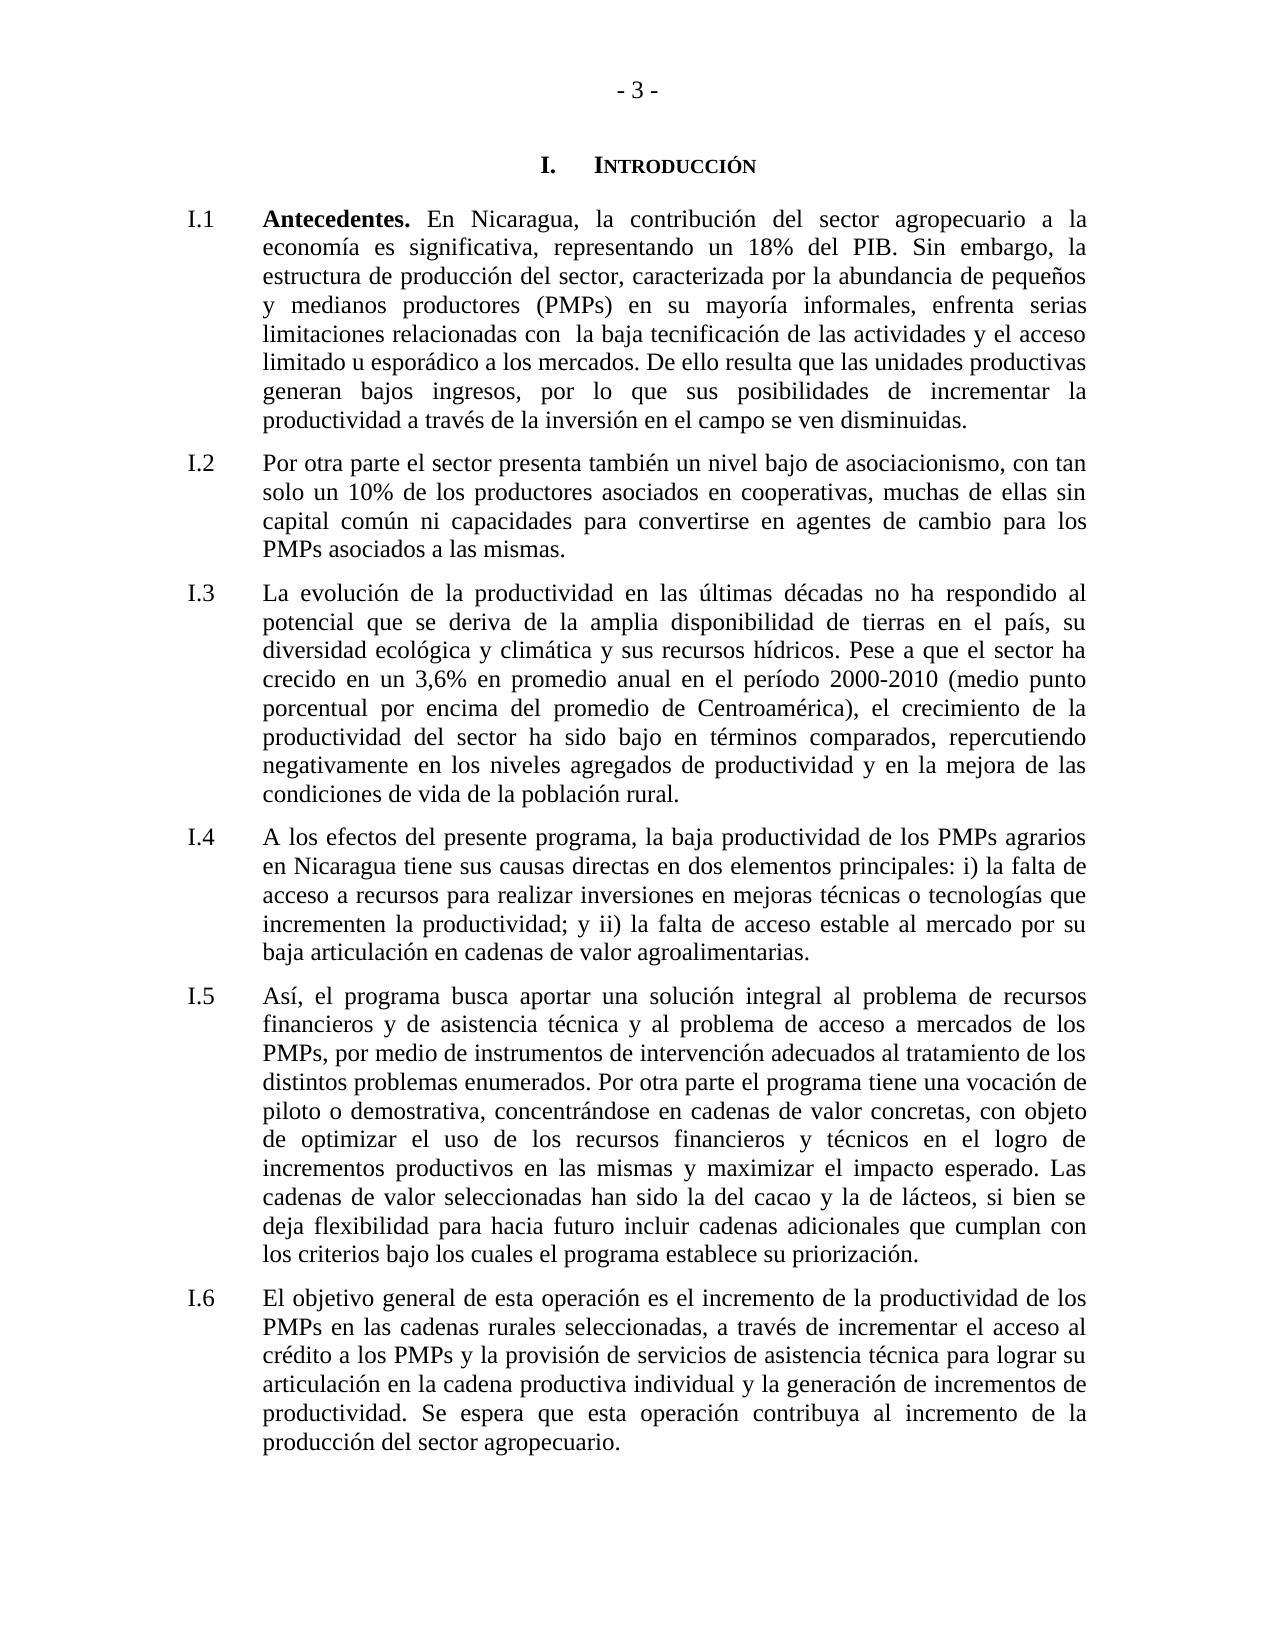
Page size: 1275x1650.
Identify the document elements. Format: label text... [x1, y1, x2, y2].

text A los efectos del presente programa, la baja productividad de los PMPs agrarios en Nicaragua tiene sus causas directas en dos elementos principales: i) la falta de acceso a recursos para realizar inversiones en mejoras técnicas o tecnologías que incrementen la productividad; y ii) la falta de acceso estable al mercado por su baja articulación en cadenas de valor agroalimentarias. [187, 822, 1087, 966]
text Antecedentes. En Nicaragua, la contribución del sector agropecuario a la economía es significativa, representando un 18% del PIB. Sin embargo, la estructura de producción del sector, caracterizada por la abundancia de pequeños y medianos productores (PMPs) en su mayoría informales, enfrenta serias limitaciones relacionadas con la baja tecnificación de las actividades y el acceso limitado u esporádico a los mercados. De ello resulta que las unidades productivas generan bajos ingresos, por lo que sus posibilidades de incrementar la productividad a través de la inversión en el campo se ven disminuidas. [187, 204, 1087, 434]
text El objetivo general de esta operación es el incremento de la productividad de los PMPs en las cadenas rurales seleccionadas, a través de incrementar el acceso al crédito a los PMPs y la provisión de servicios de asistencia técnica para lograr su articulación en la cadena productiva individual y la generación de incrementos de productividad. Se espera que esta operación contribuya al incremento de la producción del sector agropecuario. [187, 1283, 1087, 1455]
text La evolución de la productividad en las últimas décadas no ha respondido al potencial que se deriva de la amplia disponibilidad de tierras en el país, su diversidad ecológica y climática y sus recursos hídricos. Pese a que el sector ha crecido en un 3,6% en promedio anual en el período 2000-2010 (medio punto porcentual por encima del promedio de Centroamérica), el crecimiento de la productividad del sector ha sido bajo en términos comparados, repercutiendo negativamente en los niveles agregados de productividad y en la mejora de las condiciones de vida de la población rural. [187, 578, 1087, 808]
text Así, el programa busca aportar una solución integral al problema de recursos financieros y de asistencia técnica y al problema de acceso a mercados de los PMPs, por medio de instrumentos de intervención adecuados al tratamiento de los distintos problemas enumerados. Por otra parte el programa tiene una vocación de piloto o demostrativa, concentrándose en cadenas de valor concretas, con objeto de optimizar el uso de los recursos financieros y técnicos en el logro de incrementos productivos en las mismas y maximizar el impacto esperado. Las cadenas de valor seleccionadas han sido la del cacao y la de lácteos, si bien se deja flexibilidad para hacia futuro incluir cadenas adicionales que cumplan con los criterios bajo los cuales el programa establece su priorización. [187, 981, 1087, 1268]
list Introducción [225, 150, 1087, 179]
text Por otra parte el sector presenta también un nivel bajo de asociacionismo, con tan solo un 10% de los productores asociados en cooperativas, muchas de ellas sin capital común ni capacidades para convertirse en agentes de cambio para los PMPs asociados a las mismas. [187, 448, 1087, 563]
